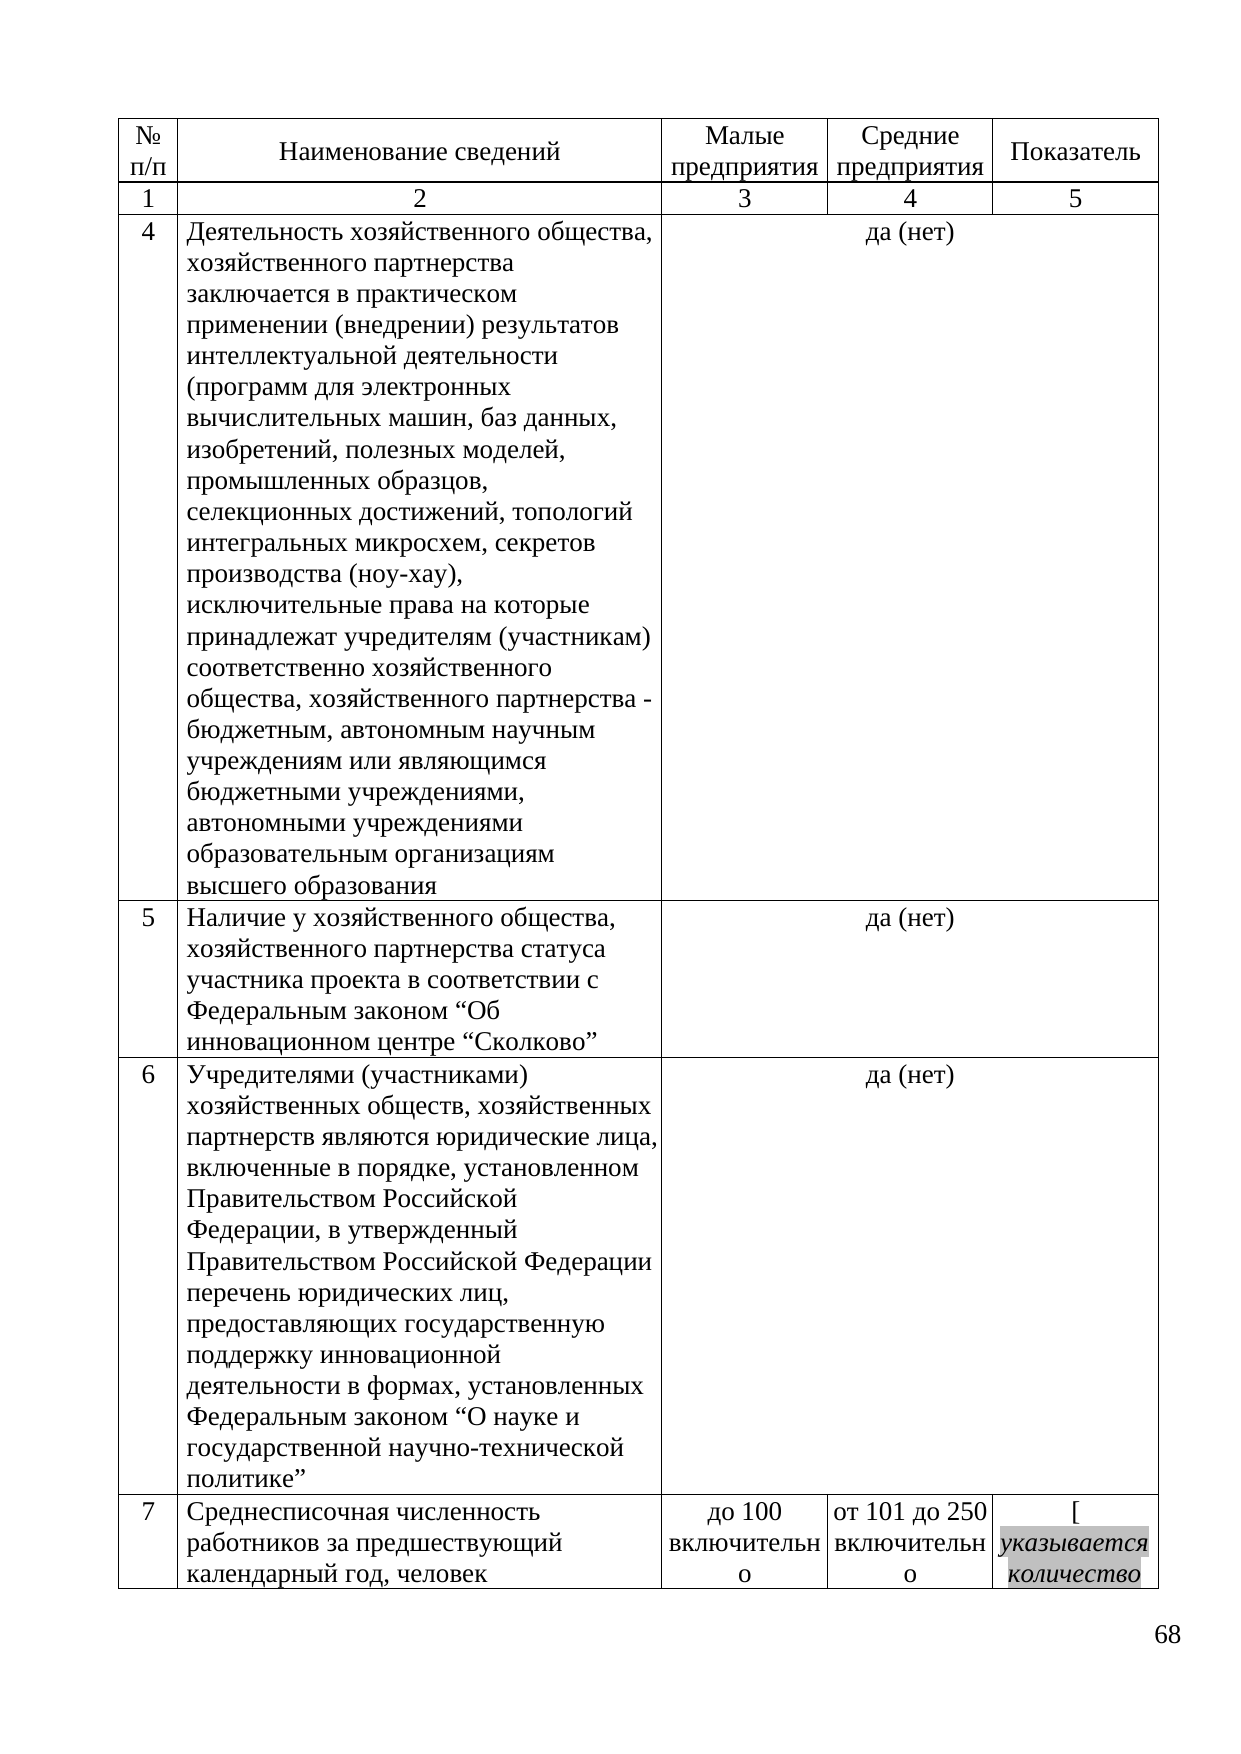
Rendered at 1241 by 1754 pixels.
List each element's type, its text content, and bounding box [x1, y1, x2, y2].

table_header № п/п [119, 119, 177, 181]
table_cell 4 [828, 183, 992, 214]
table_header Наименование сведений [178, 119, 661, 181]
table_cell 7 [119, 1495, 177, 1588]
table_cell до 100 включительно [662, 1495, 827, 1588]
table_cell 3 [662, 183, 827, 214]
table_cell 2 [178, 183, 661, 214]
table_cell Учредителями (участниками) хозяйственных обществ, хозяйственных партнерств являются юридические лица, включенные в порядке, установленном Правительством Российской Федерации, в утвержденный Правительством Российской Федерации перечень юридических лиц, предоставляющих государственную поддержку инновационной деятельности в формах, установленных Федеральным законом “О науке и государственной научно-технической политике” [178, 1058, 661, 1494]
table_cell да (нет) [662, 1058, 1158, 1494]
table_cell Деятельность хозяйственного общества, хозяйственного партнерства заключается в практическом применении (внедрении) результатов интеллектуальной деятельности (программ для электронных вычислительных машин, баз данных, изобретений, полезных моделей, промышленных образцов, селекционных достижений, топологий интегральных микросхем, секретов производства (ноу-хау), исключительные права на которые принадлежат учредителям (участникам) соответственно хозяйственного общества, хозяйственного партнерства - бюджетным, автономным научным учреждениям или являющимся бюджетными учреждениями, автономными учреждениями образовательным организациям высшего образования [178, 215, 661, 900]
table_cell 5 [119, 901, 177, 1057]
table_cell да (нет) [662, 901, 1158, 1057]
table_cell 1 [119, 183, 177, 214]
table_cell 6 [119, 1058, 177, 1494]
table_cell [178, 1495, 661, 1588]
table_header Показатель [993, 119, 1158, 181]
table_header Средние предприятия [828, 119, 992, 181]
table_cell 4 [119, 215, 177, 900]
table_cell да (нет) [662, 215, 1158, 900]
table_cell 5 [993, 183, 1158, 214]
table_cell Наличие у хозяйственного общества, хозяйственного партнерства статуса участника проекта в соответствии с Федеральным законом “Об инновационном центре “Сколково” [178, 901, 661, 1057]
table_cell [указывается количество человек (за предшествующий календарный год)] [993, 1495, 1158, 1588]
table_header Малые предприятия [662, 119, 827, 181]
table_cell от 101 до 250 включительно [828, 1495, 992, 1588]
